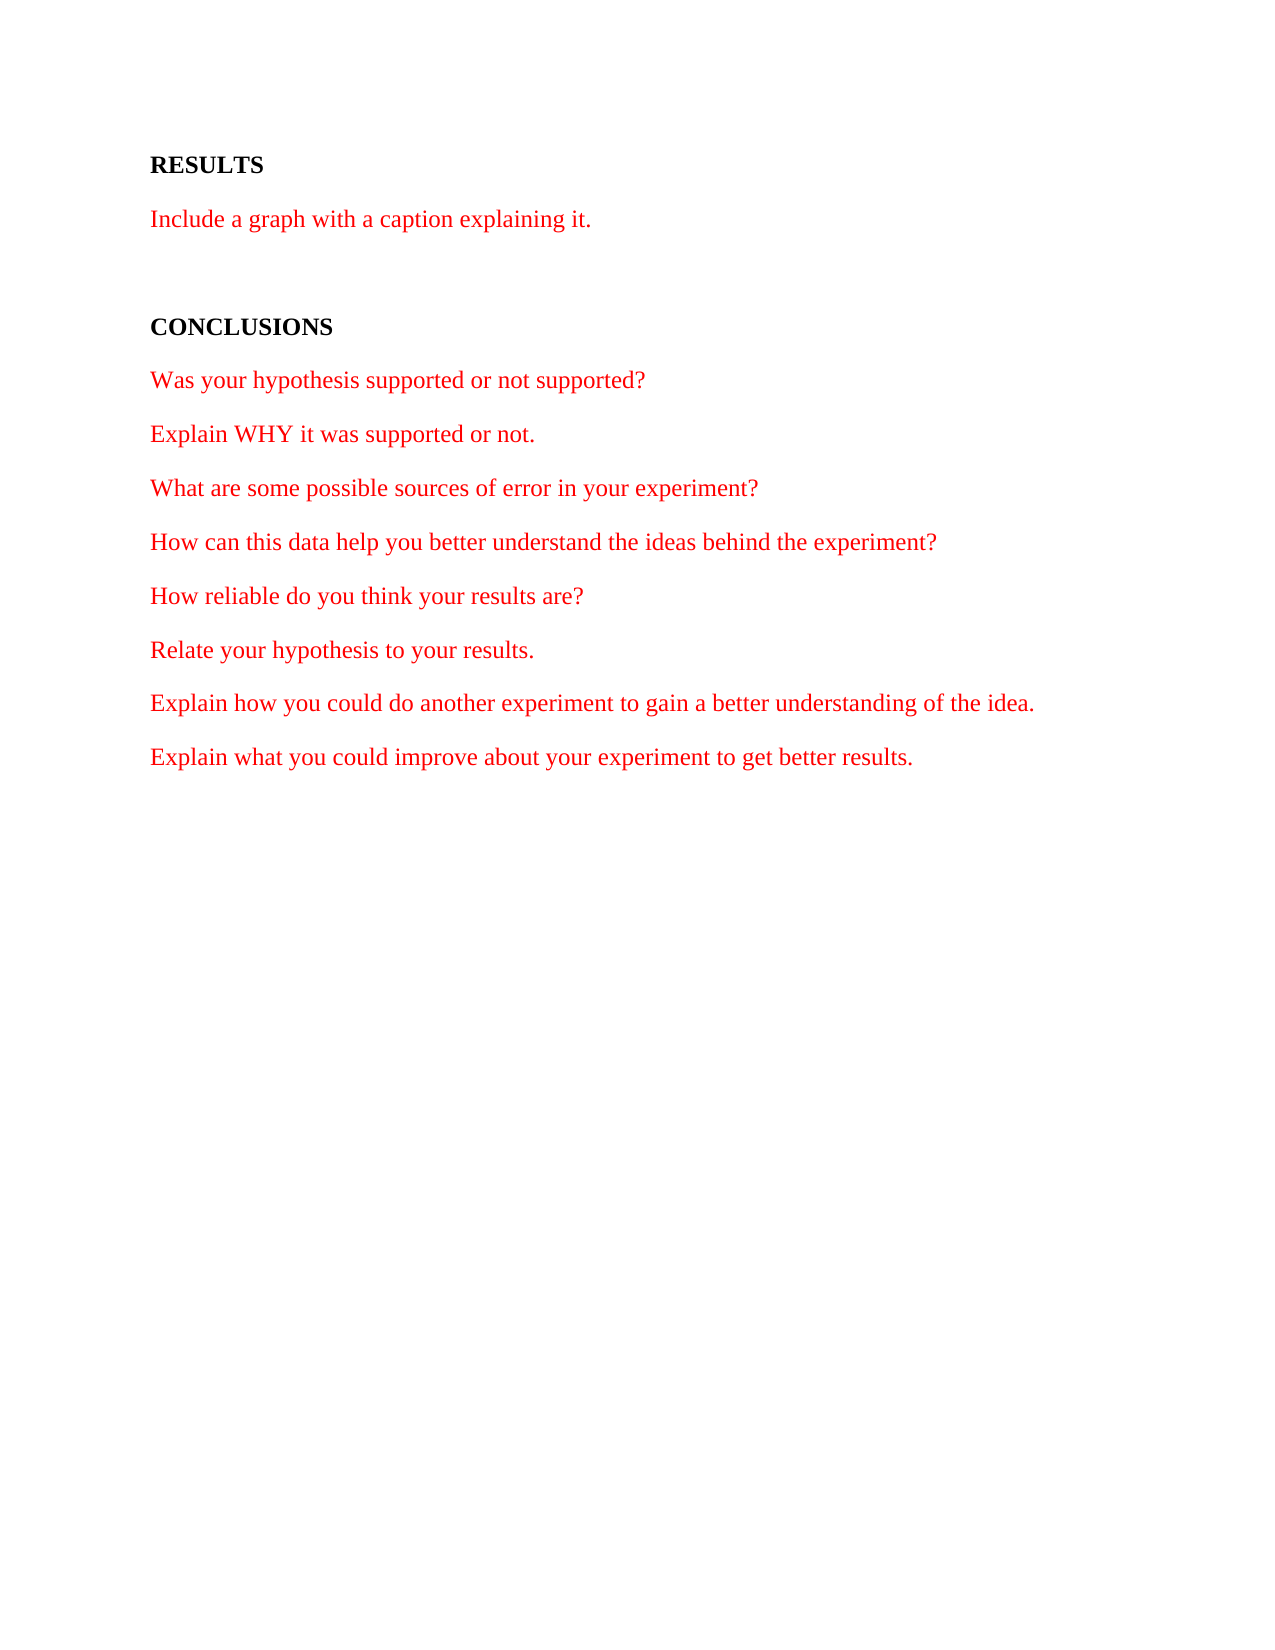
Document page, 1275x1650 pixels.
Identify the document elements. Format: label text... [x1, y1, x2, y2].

text RESULTS [150, 150, 1125, 179]
text How reliable do you think your results are? [150, 581, 1125, 609]
text Explain WHY it was supported or not. [150, 419, 1125, 448]
text Was your hypothesis supported or not supported? [150, 365, 1125, 394]
text CONCLUSIONS [150, 312, 1125, 340]
text Explain what you could improve about your experiment to get better results. [150, 742, 1125, 771]
text What are some possible sources of error in your experiment? [150, 473, 1125, 502]
text How can this data help you better understand the ideas behind the experiment? [150, 527, 1125, 556]
text Include a graph with a caption explaining it. [150, 204, 1125, 233]
text Relate your hypothesis to your results. [150, 635, 1125, 663]
text Explain how you could do another experiment to gain a better understanding of the idea. [150, 688, 1125, 717]
